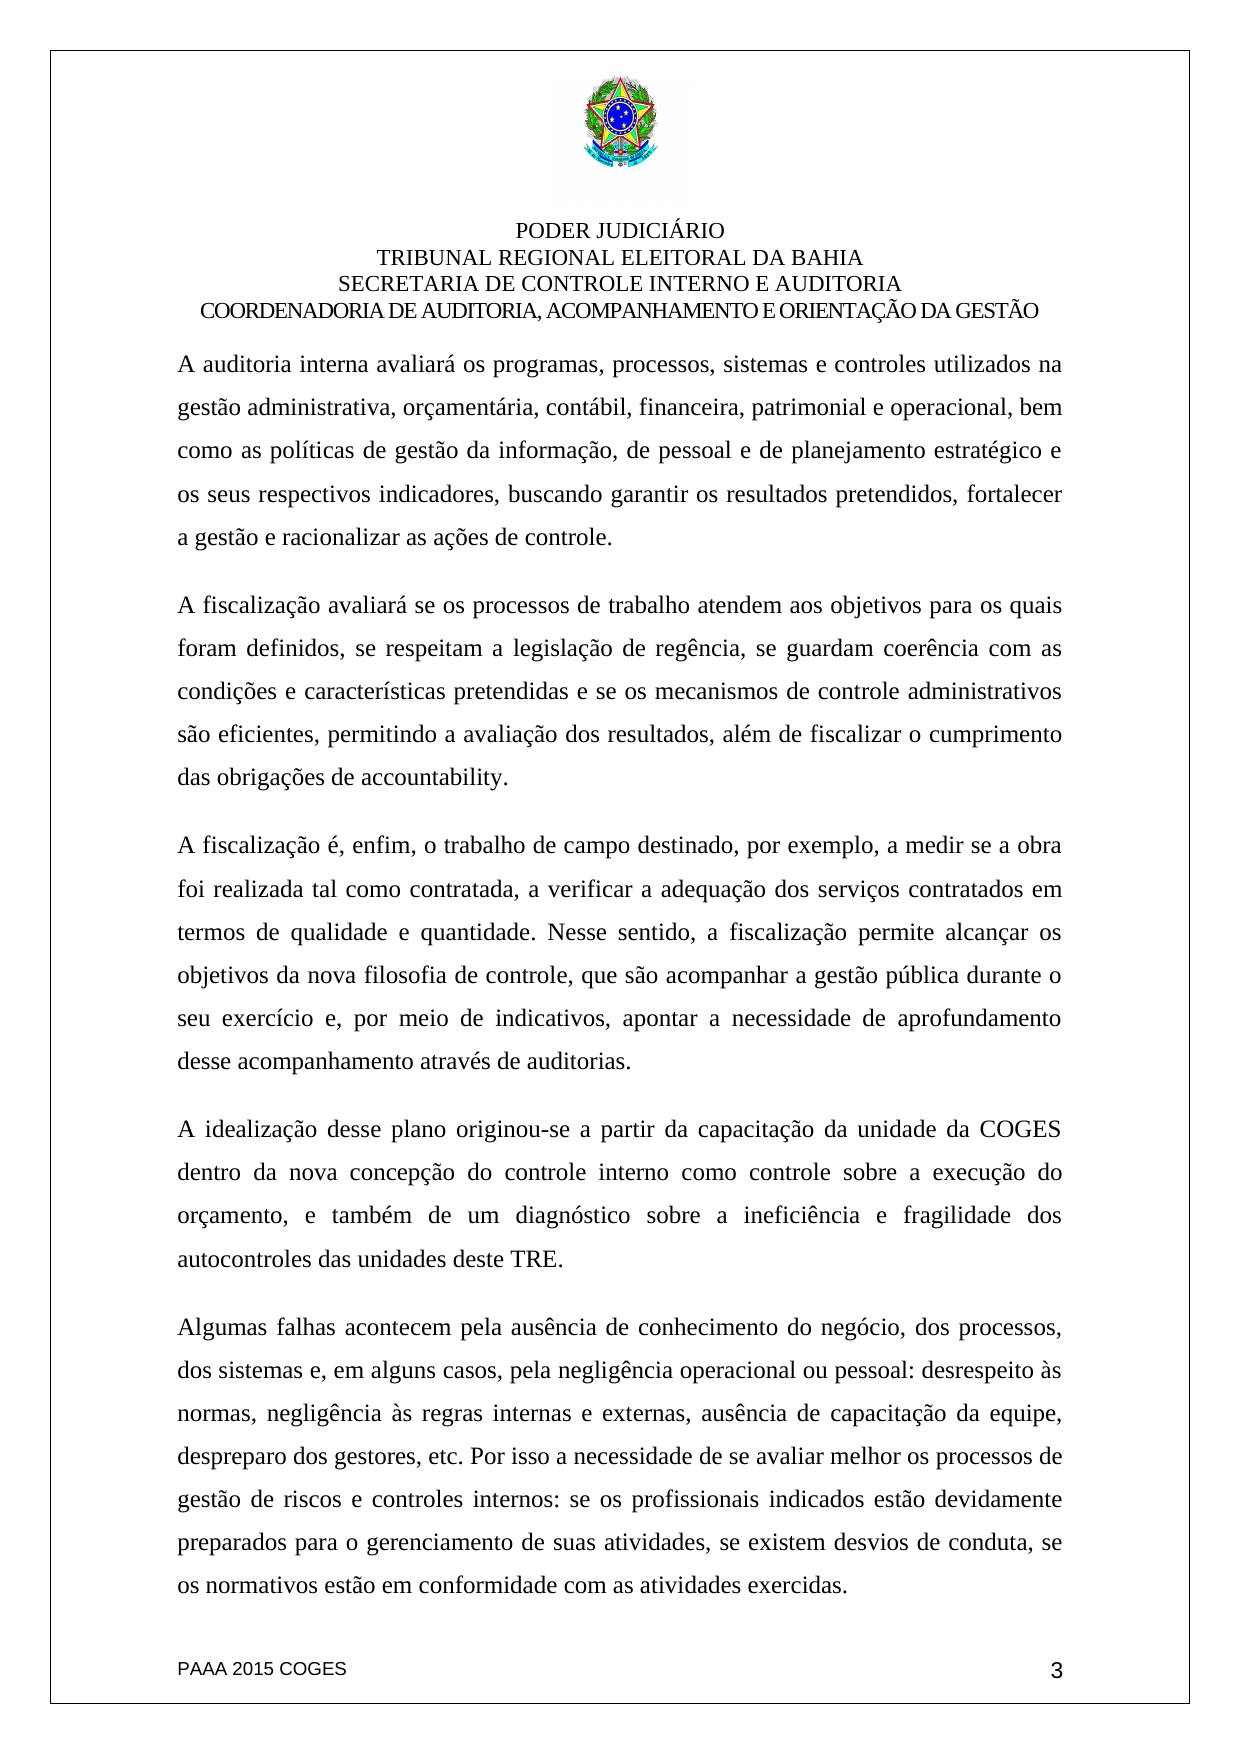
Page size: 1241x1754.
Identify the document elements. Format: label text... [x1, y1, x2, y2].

subtitle Algumas falhas acontecem pela ausência de conhecimento do negócio, dos processos, dos sistemas e, em alguns casos, pela negligência operacional ou pessoal: desrespeito às normas, negligência às regras internas e externas, ausência de capacitação da equipe, despreparo dos gestores, etc. Por isso a necessidade de se avaliar melhor os processos de gestão de riscos e controles internos: se os profissionais indicados estão devidamente preparados para o gerenciamento de suas atividades, se existem desvios de conduta, se os normativos estão em conformidade com as atividades exercidas. [177, 1312, 1063, 1599]
subtitle A auditoria interna avaliará os programas, processos, sistemas e controles utilizados na gestão administrativa, orçamentária, contábil, financeira, patrimonial e operacional, bem como as políticas de gestão da informação, de pessoal e de planejamento estratégico e os seus respectivos indicadores, buscando garantir os resultados pretendidos, fortalecer a gestão e racionalizar as ações de controle. [177, 349, 1063, 551]
picture [546, 75, 694, 206]
subtitle A idealização desse plano originou-se a partir da capacitação da unidade da COGES dentro da nova concepção do controle interno como controle sobre a execução do orçamento, e também de um diagnóstico sobre a ineficiência e fragilidade dos autocontroles das unidades deste TRE. [177, 1114, 1063, 1272]
subtitle A fiscalização é, enfim, o trabalho de campo destinado, por exemplo, a medir se a obra foi realizada tal como contratada, a verificar a adequação dos serviços contratados em termos de qualidade e quantidade. Nesse sentido, a fiscalização permite alcançar os objetivos da nova filosofia de controle, que são acompanhar a gestão pública durante o seu exercício e, por meio de indicativos, apontar a necessidade de aprofundamento desse acompanhamento através de auditorias. [177, 831, 1063, 1075]
subtitle A fiscalização avaliará se os processos de trabalho atendem aos objetivos para os quais foram definidos, se respeitam a legislação de regência, se guardam coerência com as condições e características pretendidas e se os mecanismos de controle administrativos são eficientes, permitindo a avaliação dos resultados, além de fiscalizar o cumprimento das obrigações de accountability. [177, 590, 1063, 791]
